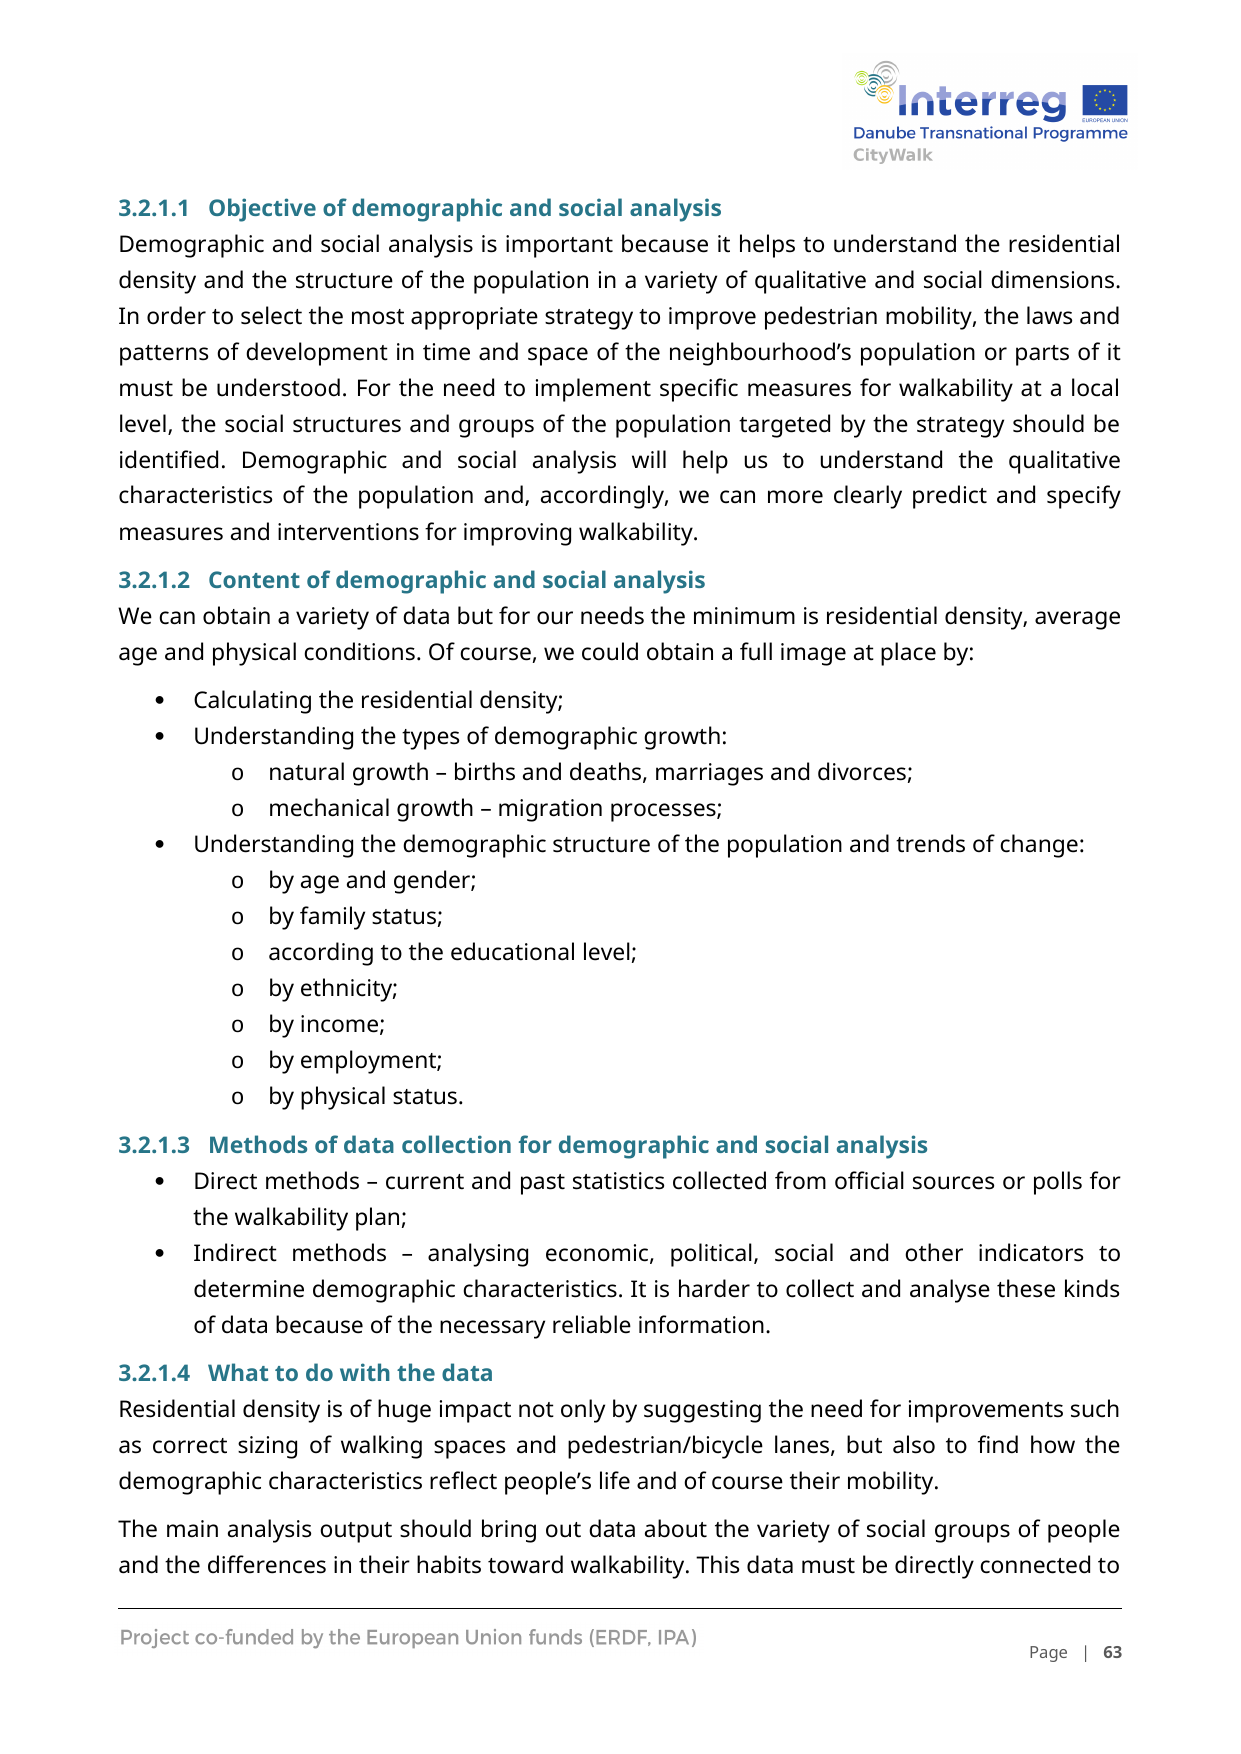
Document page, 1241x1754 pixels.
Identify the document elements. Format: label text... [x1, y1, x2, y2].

list by family status; [231, 900, 1122, 931]
subtitle Content of demographic and social analysis [118, 564, 1122, 595]
list by employment; [231, 1044, 1122, 1076]
list Understanding the demographic structure of the population and trends of change: [156, 828, 1122, 859]
text We can obtain a variety of data but for our needs the minimum is residential density, average age and physical conditions. Of course, we could obtain a full image at place by: [118, 600, 1122, 667]
list Understanding the types of demographic growth: [156, 720, 1122, 751]
list Direct methods – current and past statistics collected from official sources or polls for the walkability plan; [156, 1165, 1122, 1232]
list by age and gender; [231, 864, 1122, 895]
text Demographic and social analysis is important because it helps to understand the residential density and the structure of the population in a variety of qualitative and social dimensions. In order to select the most appropriate strategy to improve pedestrian mobility, the laws and patterns of development in time and space of the neighbourhood’s population or parts of it must be understood. For the need to implement specific measures for walkability at a local level, the social structures and groups of the population targeted by the strategy should be identified. Demographic and social analysis will help us to understand the qualitative characteristics of the population and, accordingly, we can more clearly predict and specify measures and interventions for improving walkability. [118, 228, 1122, 547]
picture [113, 1622, 704, 1656]
picture [842, 53, 1138, 170]
list by ethnicity; [231, 972, 1122, 1003]
subtitle Methods of data collection for demographic and social analysis [118, 1129, 1122, 1160]
list Indirect methods – analysing economic, political, social and other indicators to determine demographic characteristics. It is harder to collect and analyse these kinds of data because of the necessary reliable information. [156, 1237, 1122, 1340]
list Calculating the residential density; [156, 684, 1122, 715]
list natural growth – births and deaths, marriages and divorces; [231, 756, 1122, 787]
subtitle Objective of demographic and social analysis [118, 192, 1122, 223]
list according to the educational level; [231, 936, 1122, 967]
subtitle What to do with the data [118, 1357, 1122, 1388]
list by physical status. [231, 1080, 1122, 1112]
text Residential density is of huge impact not only by suggesting the need for improvements such as correct sizing of walking spaces and pedestrian/bicycle lanes, but also to find how the demographic characteristics reflect people’s life and of course their mobility. [118, 1393, 1122, 1496]
list mechanical growth – migration processes; [231, 792, 1122, 823]
list by income; [231, 1008, 1122, 1039]
